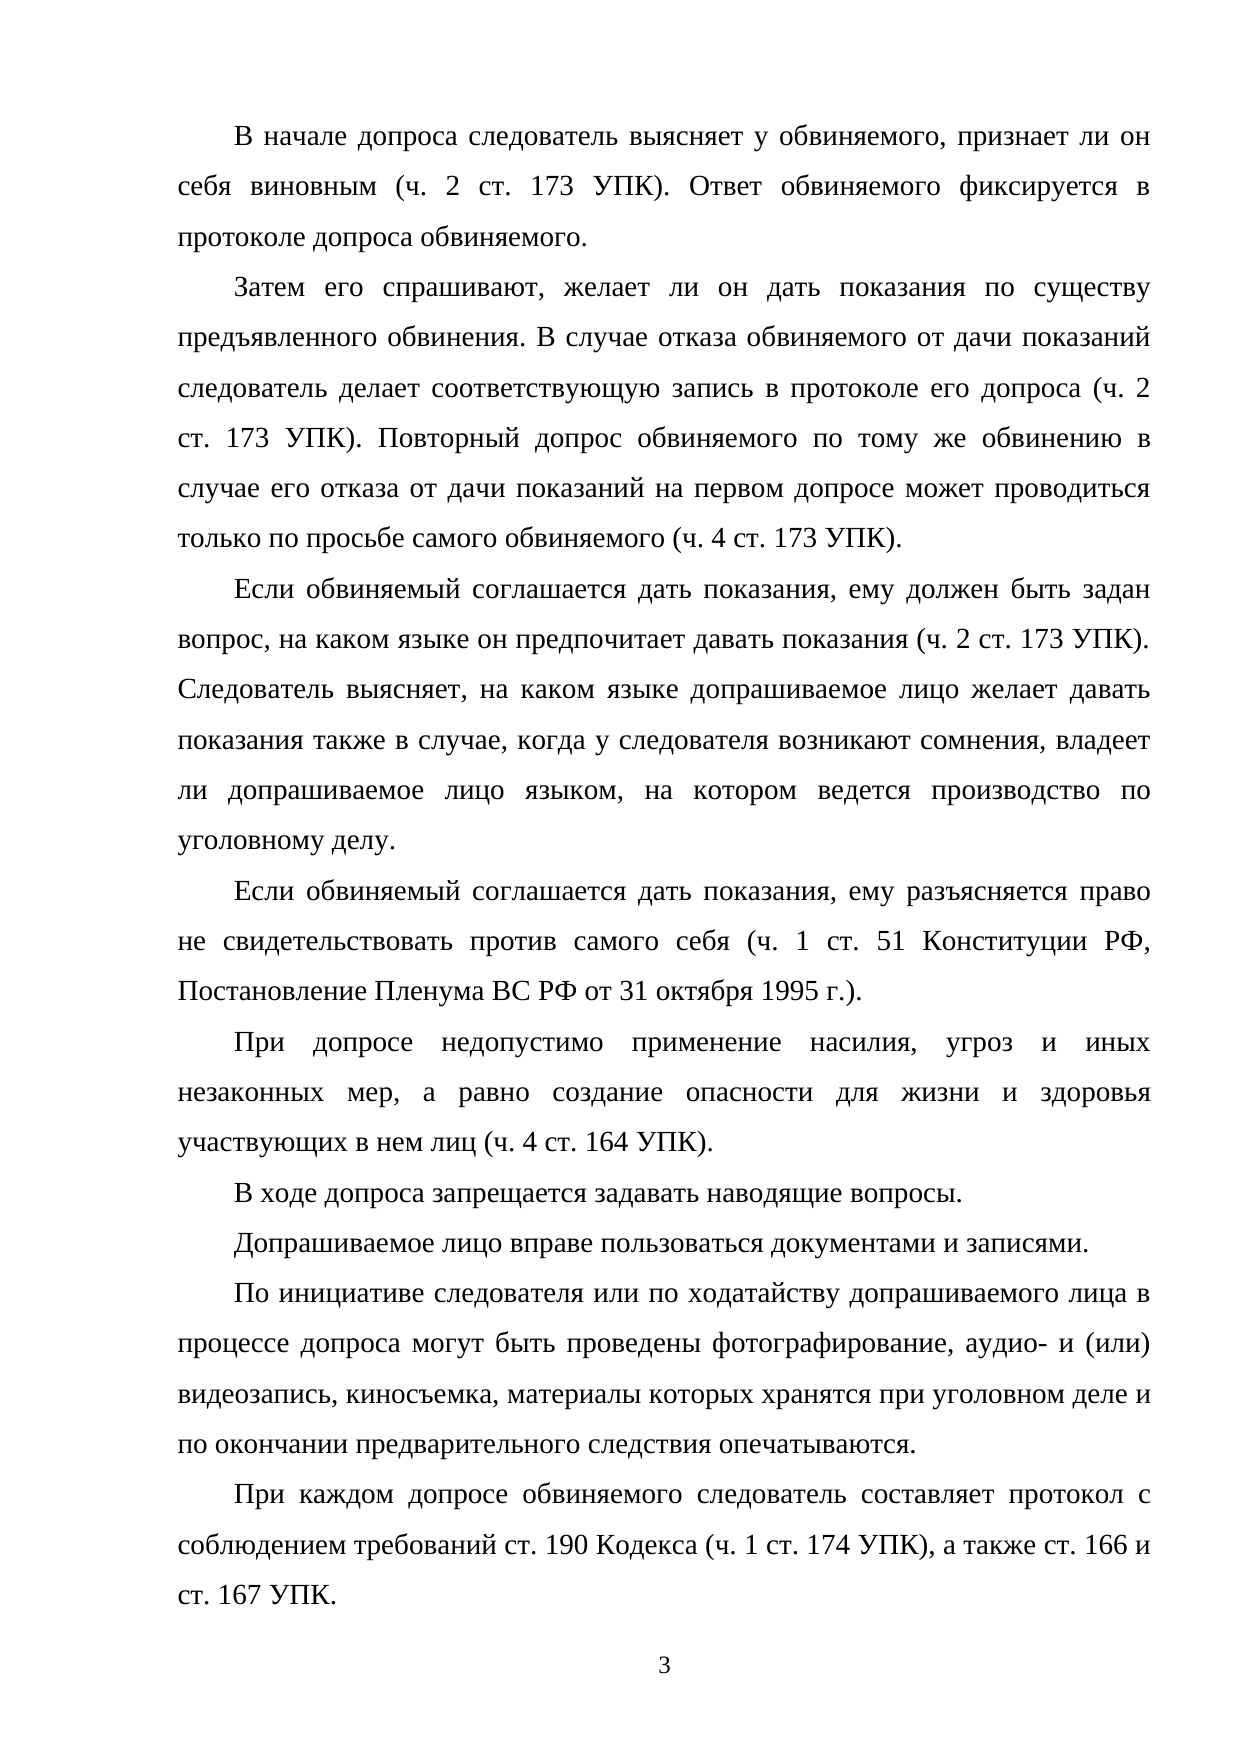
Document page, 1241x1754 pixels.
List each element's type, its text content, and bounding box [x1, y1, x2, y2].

text Затем его спрашивают, желает ли он дать показания по существу предъявленного обвинения. В случае отказа обвиняемого от дачи показаний следователь делает соответствующую запись в протоколе его допроса (ч. 2 ст. 173 УПК). Повторный допрос обвиняемого по тому же обвинению в случае его отказа от дачи показаний на первом допросе может проводиться только по просьбе самого обвиняемого (ч. 4 ст. 173 УПК). [177, 269, 1152, 554]
text В начале допроса следователь выясняет у обвиняемого, признает ли он себя виновным (ч. 2 ст. 173 УПК). Ответ обвиняемого фиксируется в протоколе допроса обвиняемого. [177, 118, 1152, 252]
text По инициативе следователя или по ходатайству допрашиваемого лица в процессе допроса могут быть проведены фотографирование, аудио- и (или) видеозапись, киносъемка, материалы которых хранятся при уголовном деле и по окончании предварительного следствия опечатываются. [177, 1275, 1152, 1460]
text В ходе допроса запрещается задавать наводящие вопросы. [177, 1175, 1152, 1208]
text Если обвиняемый соглашается дать показания, ему должен быть задан вопрос, на каком языке он предпочитает давать показания (ч. 2 ст. 173 УПК). Следователь выясняет, на каком языке допрашиваемое лицо желает давать показания также в случае, когда у следователя возникают сомнения, владеет ли допрашиваемое лицо языком, на котором ведется производство по уголовному делу. [177, 571, 1152, 856]
text При каждом допросе обвиняемого следователь составляет протокол с соблюдением требований ст. 190 Кодекса (ч. 1 ст. 174 УПК), а также ст. 166 и ст. 167 УПК. [177, 1477, 1152, 1611]
text Если обвиняемый соглашается дать показания, ему разъясняется право не свидетельствовать против самого себя (ч. 1 ст. 51 Конституции РФ, Постановление Пленума ВС РФ от 31 октября 1995 г.). [177, 873, 1152, 1007]
text При допросе недопустимо применение насилия, угроз и иных незаконных мер, а равно создание опасности для жизни и здоровья участвующих в нем лиц (ч. 4 ст. 164 УПК). [177, 1024, 1152, 1158]
text Допрашиваемое лицо вправе пользоваться документами и записями. [177, 1225, 1152, 1258]
